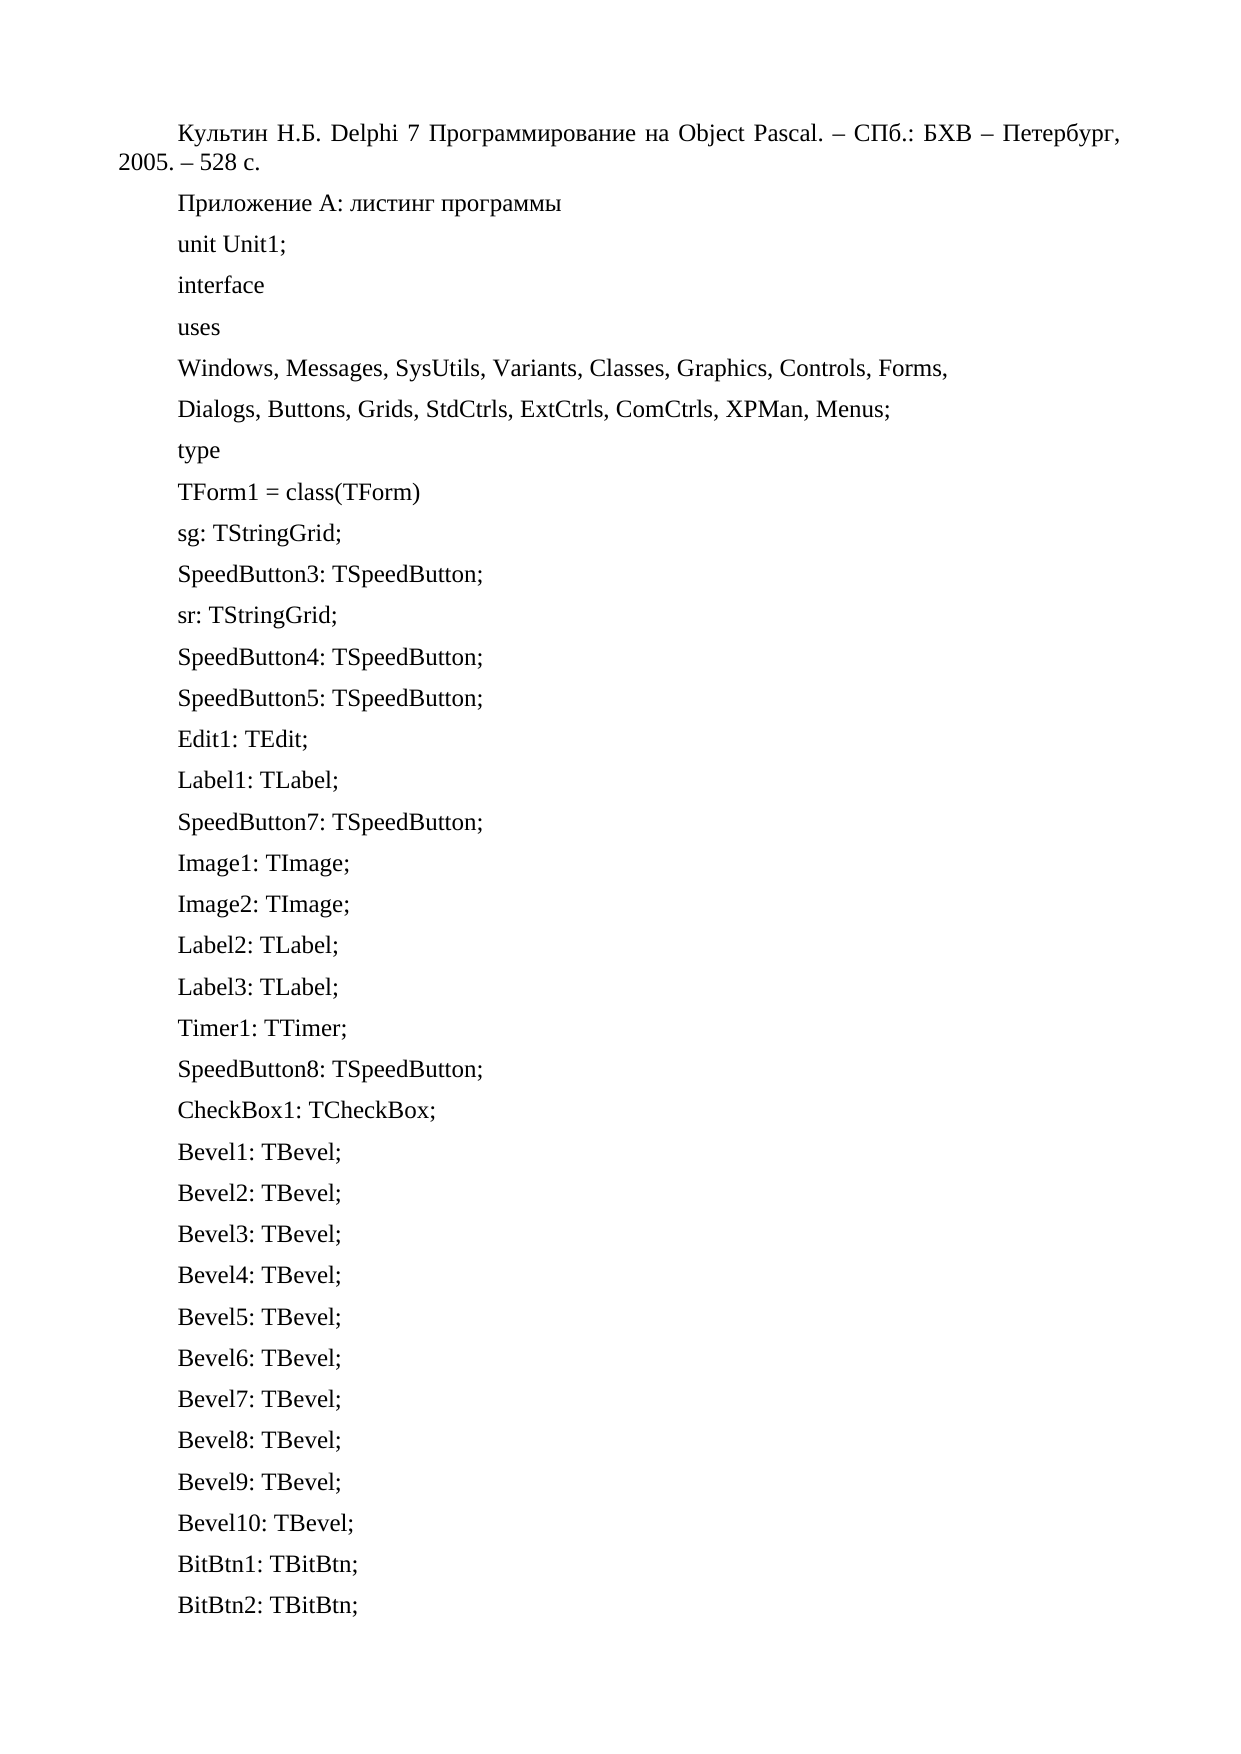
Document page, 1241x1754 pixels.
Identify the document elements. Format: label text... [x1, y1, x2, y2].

text CheckBox1: TCheckBox; [118, 1096, 1122, 1124]
text Bevel3: TBevel; [118, 1219, 1122, 1248]
text Bevel8: TBevel; [118, 1426, 1122, 1454]
text Bevel5: TBevel; [118, 1302, 1122, 1331]
text Bevel7: TBevel; [118, 1384, 1122, 1413]
text SpeedButton8: TSpeedButton; [118, 1054, 1122, 1083]
text SpeedButton7: TSpeedButton; [118, 807, 1122, 836]
text SpeedButton3: TSpeedButton; [118, 559, 1122, 588]
text Bevel9: TBevel; [118, 1467, 1122, 1496]
text Bevel1: TBevel; [118, 1137, 1122, 1166]
text TForm1 = class(TForm) [118, 477, 1122, 506]
text interface [118, 271, 1122, 299]
text Timer1: TTimer; [118, 1013, 1122, 1042]
text Приложение А: листинг программы [118, 188, 1122, 217]
text Bevel6: TBevel; [118, 1343, 1122, 1372]
text Windows, Messages, SysUtils, Variants, Classes, Graphics, Controls, Forms, [118, 353, 1122, 382]
text sr: TStringGrid; [118, 601, 1122, 629]
text Культин Н.Б. Delphi 7 Программирование на Object Pascal. – СПб.: БХВ – Петербург, 2005. – 528 с. [118, 118, 1122, 176]
text type [118, 436, 1122, 464]
text Edit1: TEdit; [118, 724, 1122, 753]
text BitBtn1: TBitBtn; [118, 1549, 1122, 1578]
text SpeedButton5: TSpeedButton; [118, 683, 1122, 712]
text uses [118, 312, 1122, 341]
text unit Unit1; [118, 229, 1122, 258]
text Label1: TLabel; [118, 766, 1122, 794]
text Image1: TImage; [118, 848, 1122, 877]
text Bevel2: TBevel; [118, 1178, 1122, 1207]
text BitBtn2: TBitBtn; [118, 1591, 1122, 1619]
text Bevel4: TBevel; [118, 1261, 1122, 1289]
text SpeedButton4: TSpeedButton; [118, 642, 1122, 671]
text Dialogs, Buttons, Grids, StdCtrls, ExtCtrls, ComCtrls, XPMan, Menus; [118, 394, 1122, 423]
text sg: TStringGrid; [118, 518, 1122, 547]
text Image2: TImage; [118, 889, 1122, 918]
text Label3: TLabel; [118, 972, 1122, 1001]
text Label2: TLabel; [118, 931, 1122, 959]
text Bevel10: TBevel; [118, 1508, 1122, 1537]
